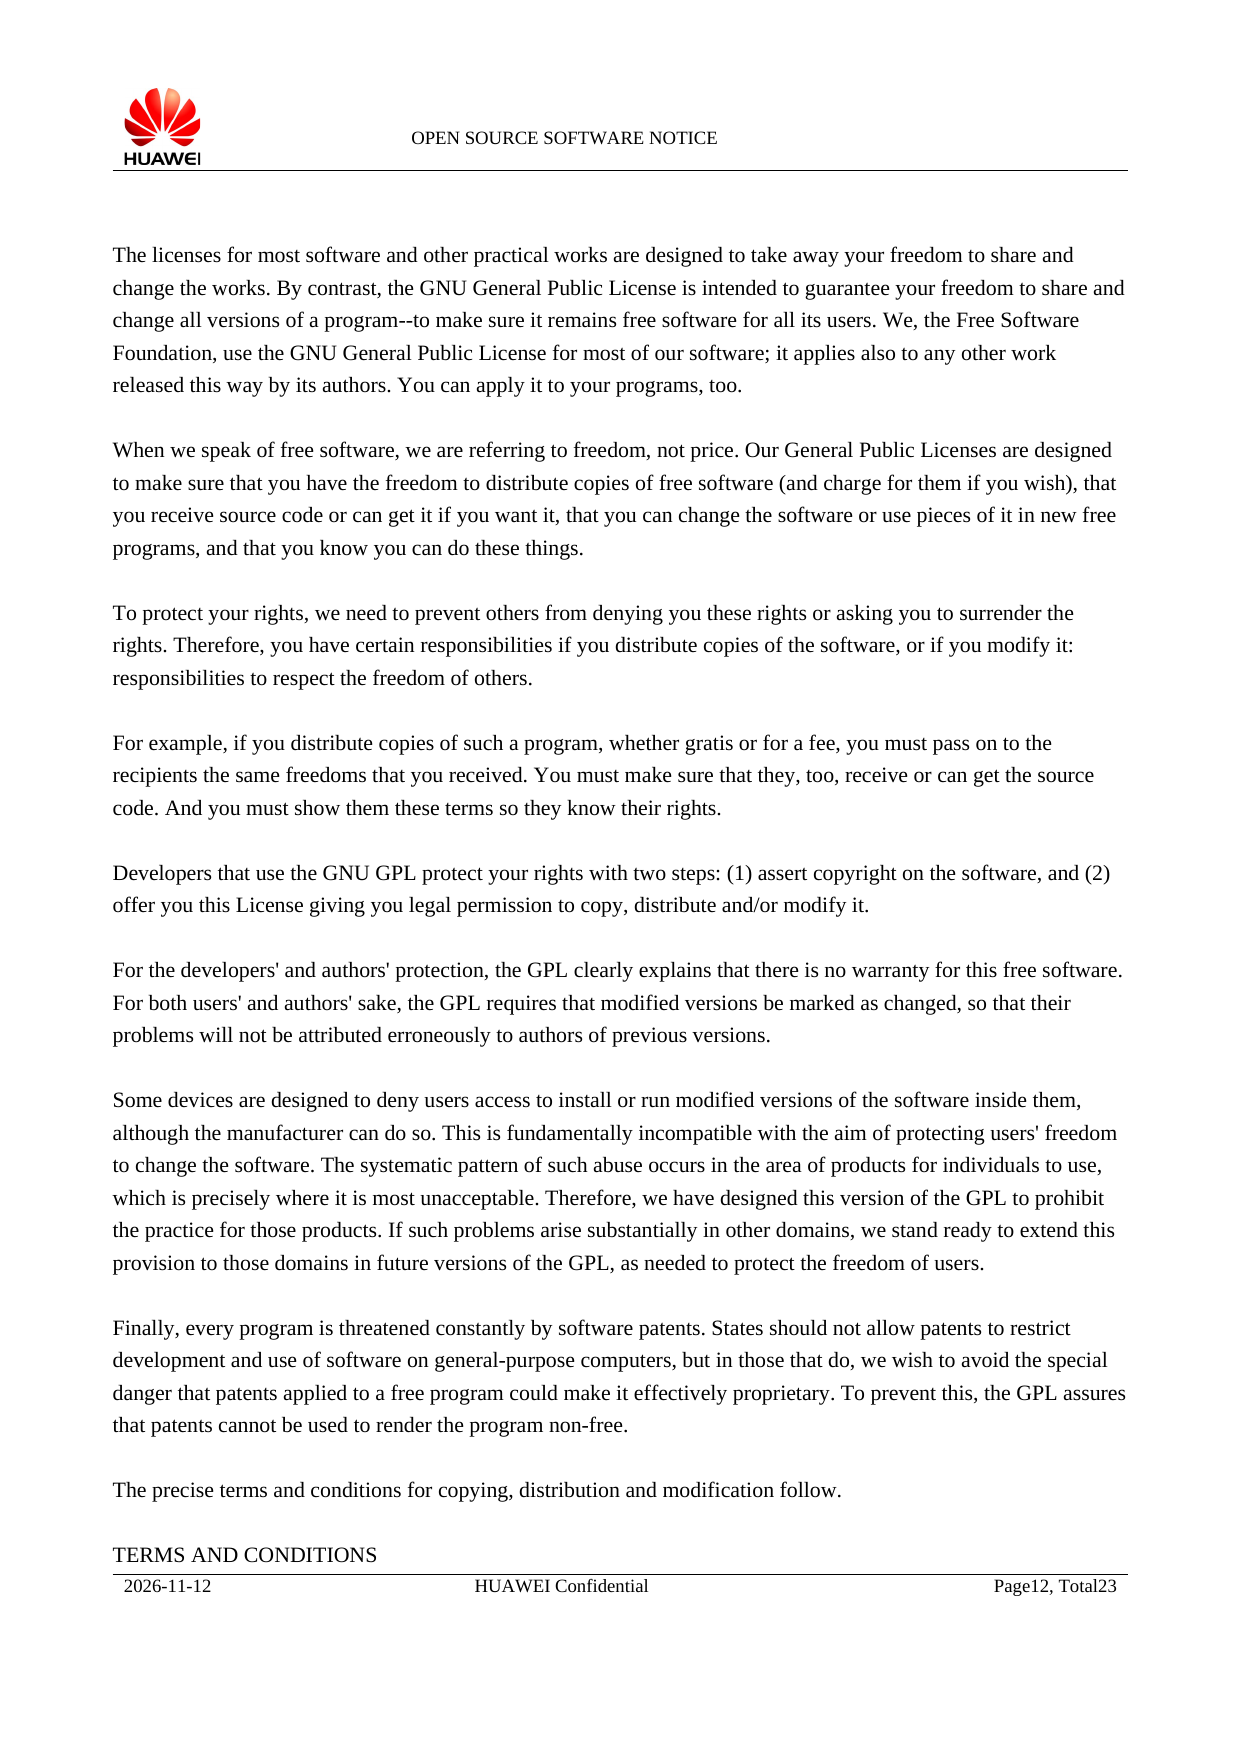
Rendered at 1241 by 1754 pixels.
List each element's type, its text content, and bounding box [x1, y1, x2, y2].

picture [124, 88, 201, 165]
